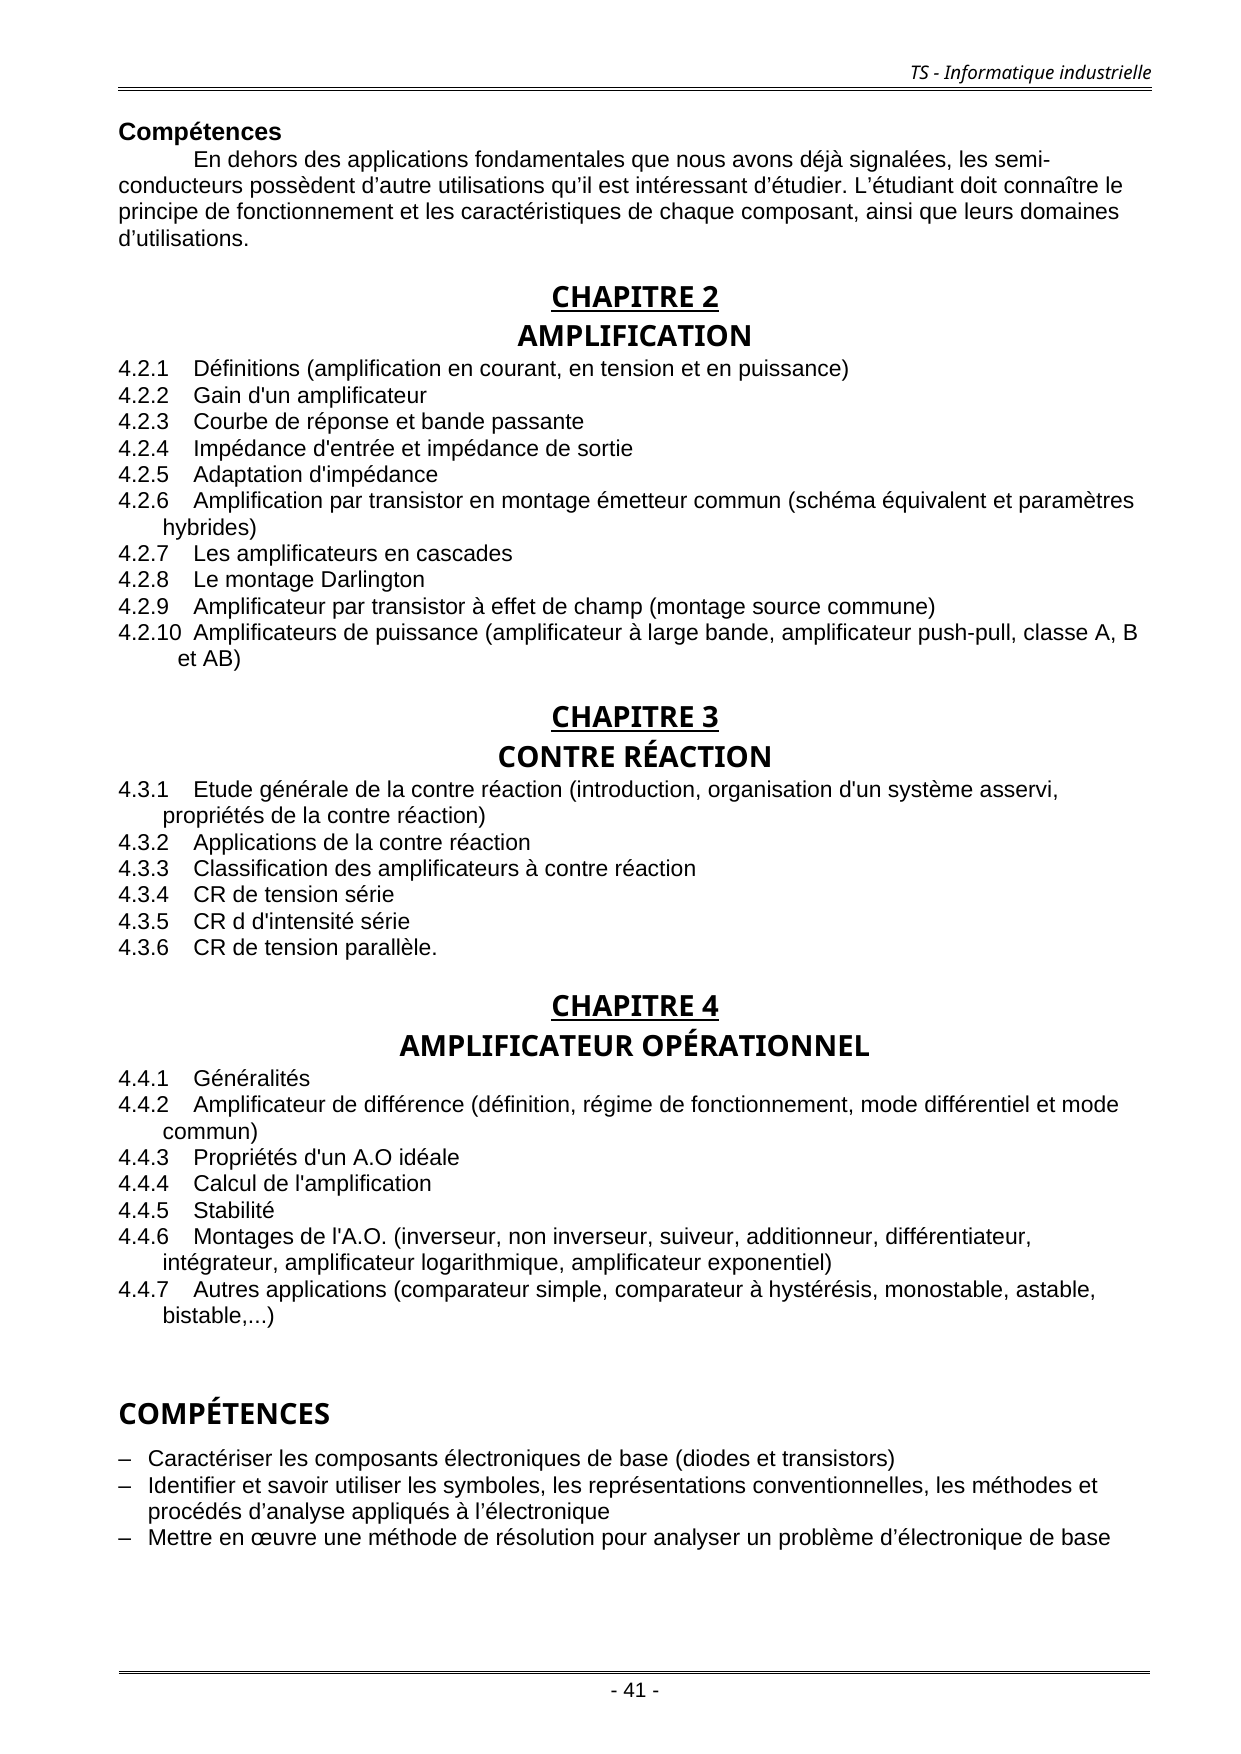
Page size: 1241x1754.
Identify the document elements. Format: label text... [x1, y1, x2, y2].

text 4.2.3 Courbe de réponse et bande passante [118, 408, 1152, 434]
text 4.3.3 Classification des amplificateurs à contre réaction [118, 855, 1152, 881]
text – Caractériser les composants électroniques de base (diodes et transistors) [118, 1445, 1152, 1472]
text 4.2.9 Amplificateur par transistor à effet de champ (montage source commune) [118, 593, 1152, 619]
text 4.4.3 Propriétés d'un A.O idéale [118, 1144, 1152, 1170]
text 4.4.1 Généralités [118, 1065, 1152, 1091]
text 4.2.6 Amplification par transistor en montage émetteur commun (schéma équivalent et paramètres hybrides) [118, 487, 1152, 540]
text 4.3.4 CR de tension série [118, 881, 1152, 908]
title Chapitre 2 Amplification [118, 276, 1152, 355]
text 4.4.5 Stabilité [118, 1197, 1152, 1223]
text 4.2.10 Amplificateurs de puissance (amplificateur à large bande, amplificateur push-pull, classe A, B et AB) [118, 619, 1152, 672]
subtitle Compétences [118, 1393, 1152, 1433]
text – Identifier et savoir utiliser les symboles, les représentations conventionnelles, les méthodes et procédés d’analyse appliqués à l’électronique [118, 1472, 1152, 1524]
subtitle Compétences [118, 117, 1152, 146]
text 4.2.5 Adaptation d'impédance [118, 461, 1152, 487]
text – Mettre en œuvre une méthode de résolution pour analyser un problème d’électronique de base [118, 1524, 1152, 1551]
text 4.3.2 Applications de la contre réaction [118, 829, 1152, 855]
text 4.4.2 Amplificateur de différence (définition, régime de fonctionnement, mode différentiel et mode commun) [118, 1091, 1152, 1144]
text 4.4.6 Montages de l'A.O. (inverseur, non inverseur, suiveur, additionneur, différentiateur, intégrateur, amplificateur logarithmique, amplificateur exponentiel) [118, 1223, 1152, 1276]
title Chapitre 3 Contre réaction [118, 697, 1152, 776]
text 4.3.6 CR de tension parallèle. [118, 934, 1152, 961]
text 4.2.4 Impédance d'entrée et impédance de sortie [118, 434, 1152, 461]
text 4.2.8 Le montage Darlington [118, 566, 1152, 593]
list En dehors des applications fondamentales que nous avons déjà signalées, les semi-conducteurs possèdent d’autre utilisations qu’il est intéressant d’étudier. L’étudiant doit connaître le principe de fonctionnement et les caractéristiques de chaque composant, ainsi que leurs domaines d’utilisations. [118, 146, 1152, 251]
title Chapitre 4 Amplificateur Opérationnel [118, 986, 1152, 1065]
text 4.2.7 Les amplificateurs en cascades [118, 540, 1152, 566]
text 4.2.1 Définitions (amplification en courant, en tension et en puissance) [118, 355, 1152, 382]
text 4.4.4 Calcul de l'amplification [118, 1170, 1152, 1197]
text 4.3.5 CR d d'intensité série [118, 908, 1152, 934]
text 4.2.2 Gain d'un amplificateur [118, 382, 1152, 408]
text 4.3.1 Etude générale de la contre réaction (introduction, organisation d'un système asservi, propriétés de la contre réaction) [118, 776, 1152, 829]
text 4.4.7 Autres applications (comparateur simple, comparateur à hystérésis, monostable, astable, bistable,...) [118, 1276, 1152, 1328]
